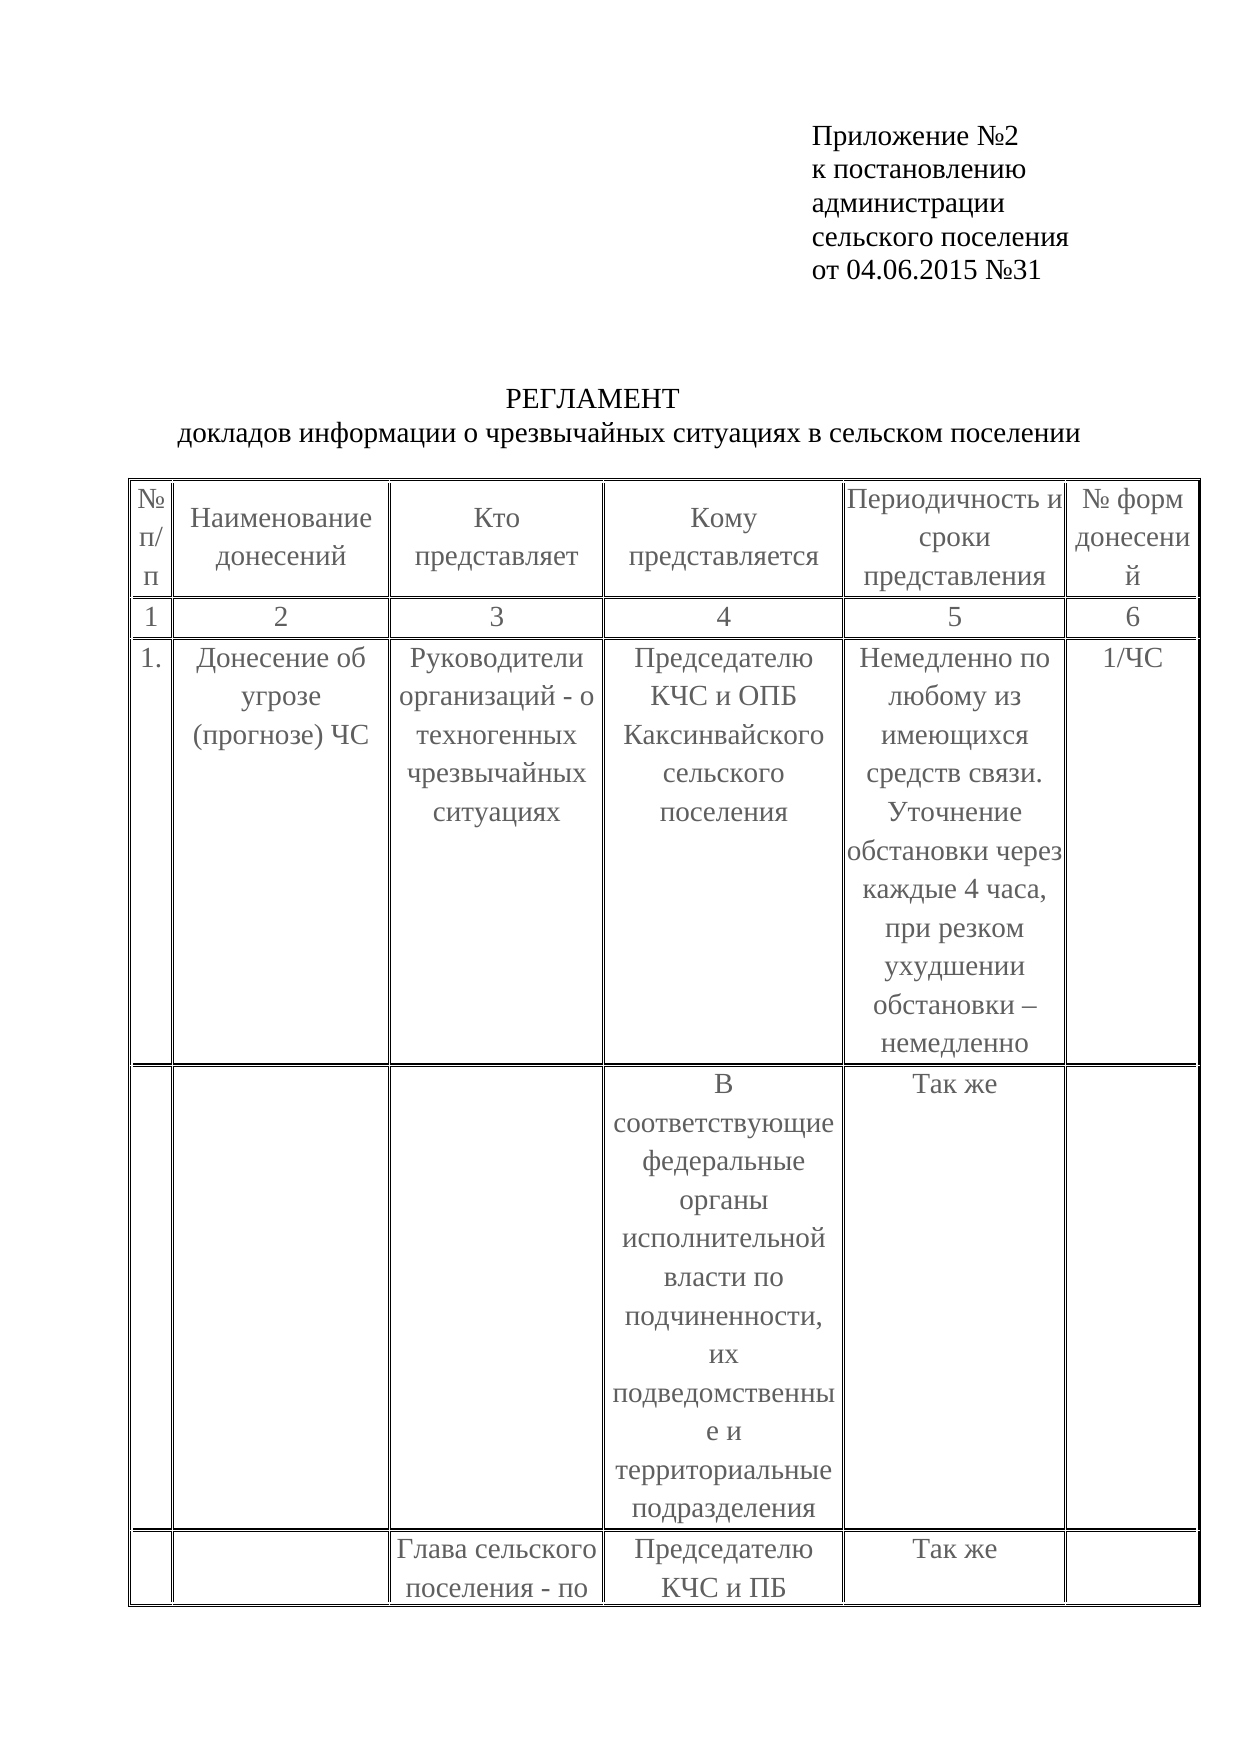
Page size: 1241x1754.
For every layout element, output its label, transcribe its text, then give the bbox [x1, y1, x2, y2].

text сельского поселения [177, 219, 1152, 252]
table_header № п/п [131, 481, 172, 596]
table_header Кому представляется [604, 481, 843, 596]
table_cell [174, 1067, 388, 1528]
table_cell 5 [845, 599, 1064, 637]
table_cell Председателю КЧС и ОПБ Каксинвайского сельского поселения [605, 640, 842, 1063]
table_cell 2 [174, 599, 388, 637]
table_cell Донесение об угрозе (прогнозе) ЧС [174, 640, 388, 1063]
text к постановлению [177, 152, 1152, 185]
table_cell [391, 1067, 602, 1528]
table_cell 1/ЧС [1066, 637, 1199, 1063]
text Приложение №2 [177, 118, 1152, 152]
table_header Кто представляет [390, 481, 604, 596]
text докладов информации о чрезвычайных ситуациях в сельском поселении [177, 415, 1152, 449]
table_cell [173, 1532, 389, 1603]
table_cell 1 [129, 596, 172, 637]
table_cell [1067, 1063, 1199, 1528]
table_cell Руководители организаций - о техногенных чрезвычайных ситуациях [391, 640, 602, 1063]
table_cell Так же [844, 1532, 1066, 1603]
table_cell 6 [1066, 596, 1199, 637]
table_cell Немедленно по любому из имеющихся средств связи. Уточнение обстановки через каждые 4 часа, при резком ухудшении обстановки – немедленно [845, 640, 1064, 1063]
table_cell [390, 1532, 604, 1603]
table_cell [1066, 1528, 1199, 1603]
table_cell [131, 1063, 171, 1528]
table_cell [131, 1528, 172, 1603]
table_header № форм донесений [1066, 481, 1198, 596]
text РЕГЛАМЕНТ [177, 382, 1152, 415]
table_cell Так же [845, 1067, 1064, 1528]
table_header Периодичность и сроки представления [844, 481, 1066, 596]
table_cell 4 [605, 599, 842, 637]
text администрации [177, 185, 1152, 219]
table_cell В соответствующие федеральные органы исполнительной власти по подчиненности, их подведомственные и территориальные подразделения [605, 1067, 842, 1528]
table_cell 3 [391, 599, 602, 637]
table_header Наименование донесений [173, 481, 389, 596]
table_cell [604, 1532, 843, 1603]
table_cell 1. [129, 637, 172, 1063]
text от 04.06.2015 №31 [177, 252, 1152, 286]
